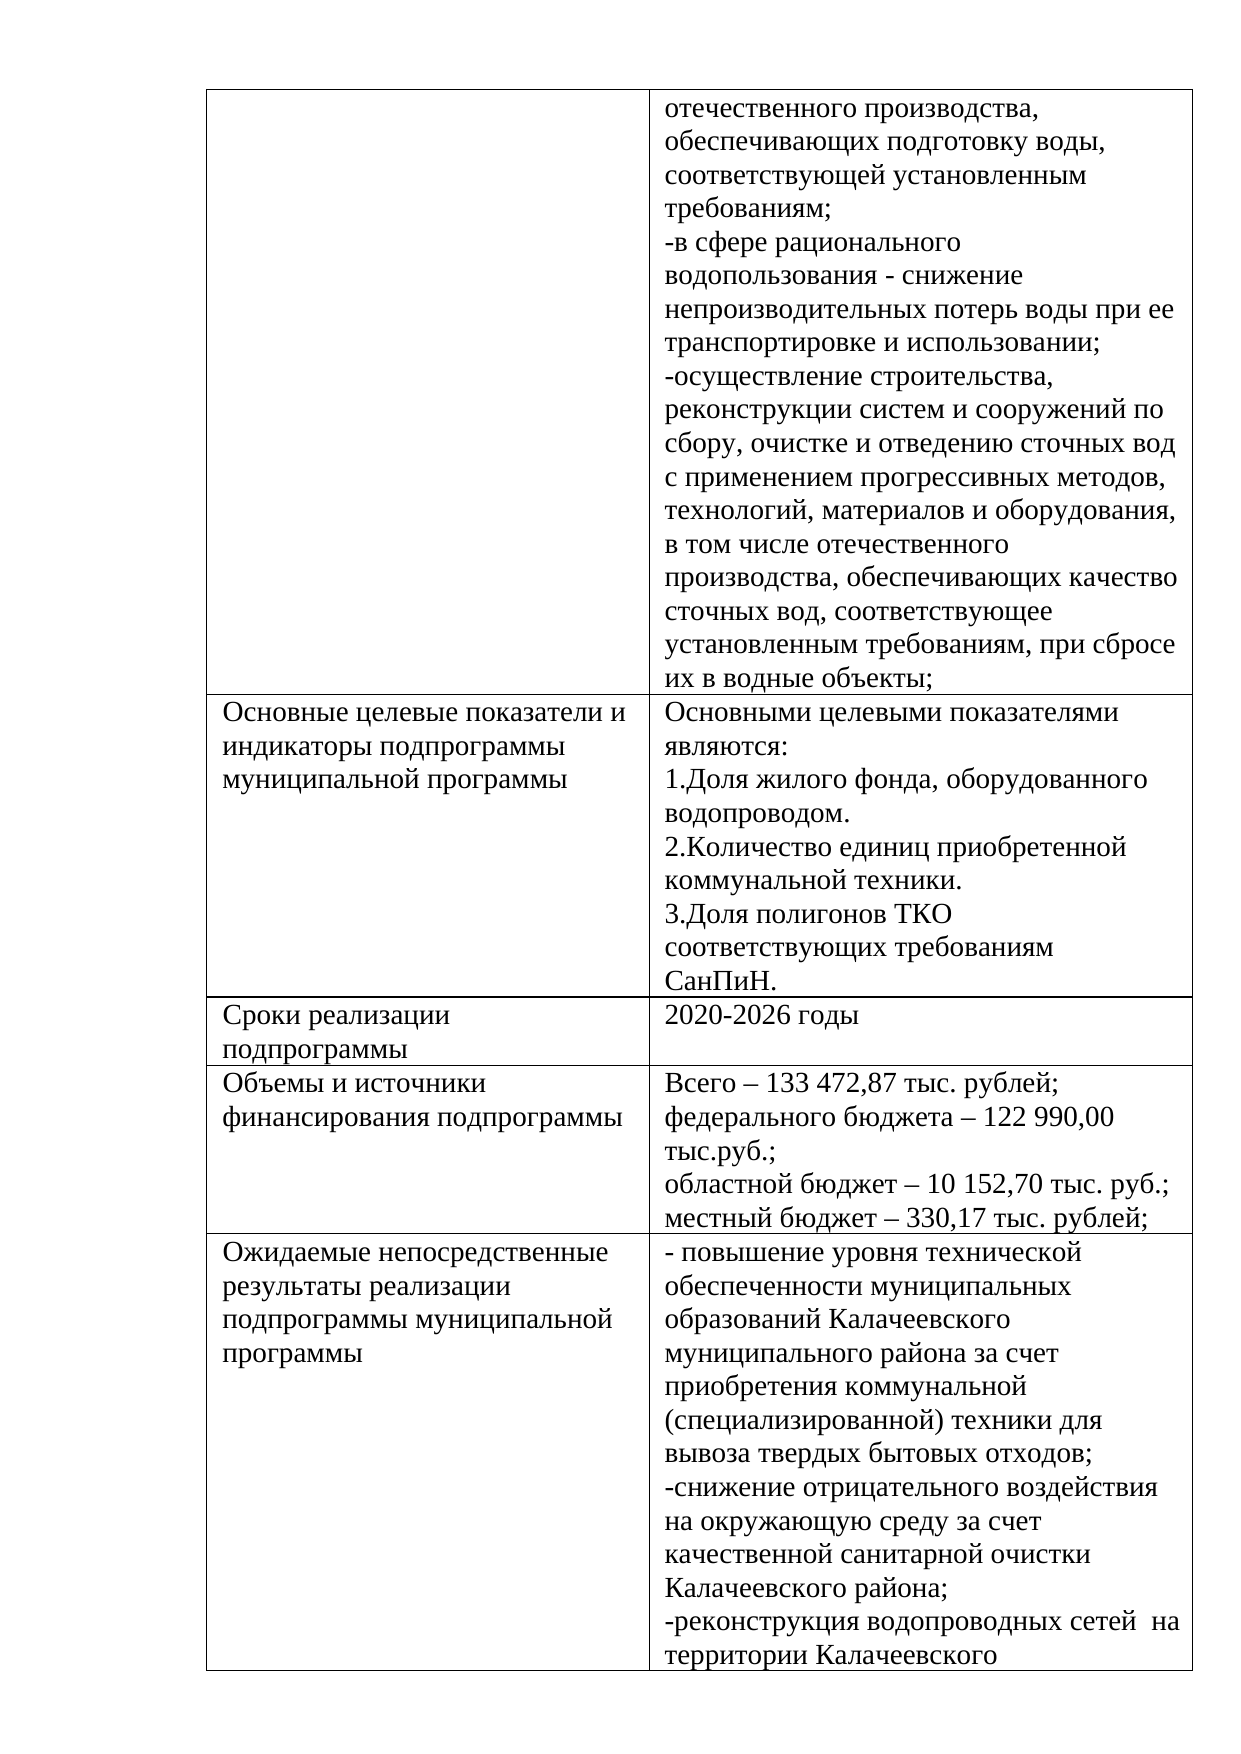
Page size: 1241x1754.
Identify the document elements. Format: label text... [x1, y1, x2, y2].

table_cell Сроки реализации подпрограммы [207, 998, 649, 1064]
table_cell Основными целевыми показателями являются: 1.Доля жилого фонда, оборудованного водопроводом. 2.Количество единиц приобретенной коммунальной техники. 3.Доля полигонов ТКО соответствующих требованиям СанПиН. [650, 695, 1192, 996]
table_cell Всего – 133 472,87 тыс. рублей; федерального бюджета – 122 990,00 тыс.руб.; областной бюджет – 10 152,70 тыс. руб.; местный бюджет – 330,17 тыс. рублей; [650, 1066, 1192, 1233]
table_cell Объемы и источники финансирования подпрограммы [207, 1066, 649, 1233]
table_cell Основные целевые показатели и индикаторы подпрограммы муниципальной программы [207, 695, 649, 996]
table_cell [650, 1234, 1192, 1670]
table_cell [207, 90, 649, 693]
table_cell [650, 90, 1192, 693]
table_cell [207, 1234, 649, 1670]
table_cell 2020-2026 годы [650, 998, 1192, 1064]
